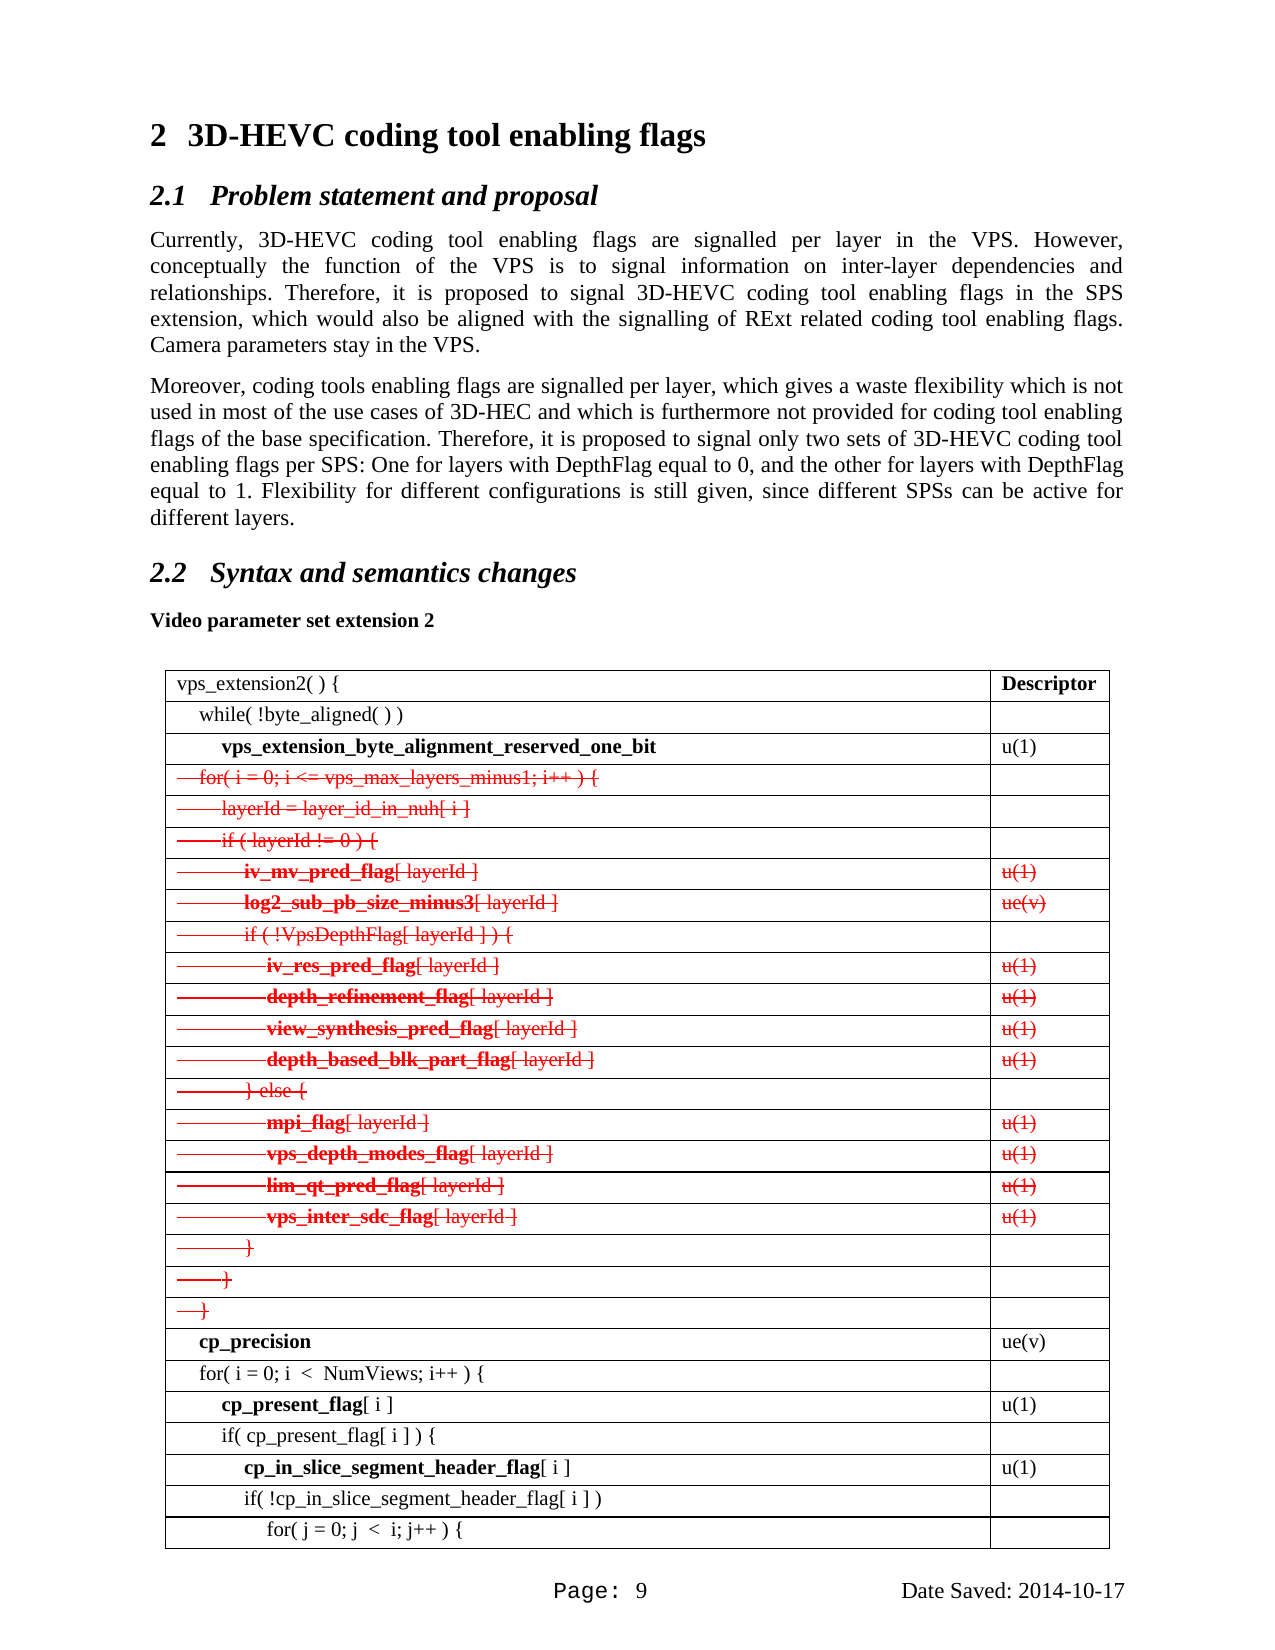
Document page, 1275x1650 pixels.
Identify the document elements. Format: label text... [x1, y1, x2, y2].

table_cell ue(v) [991, 1329, 1109, 1359]
table_cell u(1) [991, 1141, 1109, 1171]
list Video parameter set extension 2 [150, 607, 1125, 632]
table_cell for( j = 0; j < i; j++ ) { [166, 1518, 990, 1548]
table_cell [991, 1298, 1109, 1328]
subtitle Problem statement and proposal [150, 178, 1125, 212]
table_cell u(1) [991, 859, 1109, 889]
table_header Descriptor [991, 671, 1109, 701]
table_cell vps_extension_byte_alignment_reserved_one_bit [166, 734, 990, 764]
table_cell u(1) [991, 734, 1109, 764]
table_cell iv_mv_pred_flag[ layerId ] [166, 859, 990, 889]
table_cell mpi_flag[ layerId ] [166, 1110, 990, 1140]
subtitle Syntax and semantics changes [150, 555, 1125, 589]
text Moreover, coding tools enabling flags are signalled per layer, which gives a waste flexibility which is not used in most of the use cases of 3D-HEC and which is furthermore not provided for coding tool enabling flags of the base specification. Therefore, it is proposed to signal only two sets of 3D-HEVC coding tool enabling flags per SPS: One for layers with DepthFlag equal to 0, and the other for layers with DepthFlag equal to 1. Flexibility for different configurations is still given, since different SPSs can be active for different layers. [150, 372, 1125, 530]
table_cell [991, 1518, 1109, 1548]
table_cell [991, 1486, 1109, 1516]
table_cell depth_based_blk_part_flag[ layerId ] [166, 1047, 990, 1077]
table_cell [991, 1267, 1109, 1297]
table_cell layerId = layer_id_in_nuh[ i ] [166, 796, 990, 827]
table_cell } [166, 1235, 990, 1266]
table_cell iv_res_pred_flag[ layerId ] [166, 953, 990, 983]
table_cell u(1) [991, 953, 1109, 983]
table_cell if( !cp_in_slice_segment_header_flag[ i ] ) [166, 1486, 990, 1516]
table_cell [991, 922, 1109, 952]
table_cell [991, 1079, 1109, 1109]
table_cell view_synthesis_pred_flag[ layerId ] [166, 1016, 990, 1046]
table_cell if( cp_present_flag[ i ] ) { [166, 1423, 990, 1454]
table_cell u(1) [991, 1204, 1109, 1234]
table_header vps_extension2( ) { [166, 671, 990, 701]
table_cell u(1) [991, 1047, 1109, 1077]
table_cell if ( layerId != 0 ) { [166, 828, 990, 858]
text Currently, 3D-HEVC coding tool enabling flags are signalled per layer in the VPS. However, conceptually the function of the VPS is to signal information on inter-layer dependencies and relationships. Therefore, it is proposed to signal 3D-HEVC coding tool enabling flags in the SPS extension, which would also be aligned with the signalling of RExt related coding tool enabling flags. Camera parameters stay in the VPS. [150, 226, 1125, 358]
table_cell u(1) [991, 1455, 1109, 1485]
table_cell u(1) [991, 1173, 1109, 1203]
table_cell [991, 1361, 1109, 1391]
subtitle 3D-HEVC coding tool enabling flags [150, 115, 1125, 153]
table_cell } else { [166, 1079, 990, 1109]
table_cell [991, 828, 1109, 858]
table_cell for( i = 0; i <= vps_max_layers_minus1; i++ ) { [166, 765, 990, 795]
table_cell lim_qt_pred_flag[ layerId ] [166, 1173, 990, 1203]
table_cell log2_sub_pb_size_minus3[ layerId ] [166, 890, 990, 921]
table_cell [991, 765, 1109, 795]
table_cell for( i = 0; i < NumViews; i++ ) { [166, 1361, 990, 1391]
table_cell u(1) [991, 1392, 1109, 1422]
table_cell [991, 702, 1109, 732]
table_cell depth_refinement_flag[ layerId ] [166, 984, 990, 1015]
table_cell ue(v) [991, 890, 1109, 921]
table_cell u(1) [991, 1110, 1109, 1140]
table_cell u(1) [991, 984, 1109, 1015]
table_cell u(1) [991, 1016, 1109, 1046]
table_cell [991, 1423, 1109, 1454]
table_cell if ( !VpsDepthFlag[ layerId ] ) { [166, 922, 990, 952]
table_cell cp_present_flag[ i ] [166, 1392, 990, 1422]
table_cell cp_in_slice_segment_header_flag[ i ] [166, 1455, 990, 1485]
table_cell cp_precision [166, 1329, 990, 1359]
table_cell [991, 796, 1109, 827]
table_cell while( !byte_aligned( ) ) [166, 702, 990, 732]
table_cell } [166, 1298, 990, 1328]
table_cell vps_inter_sdc_flag[ layerId ] [166, 1204, 990, 1234]
table_cell vps_depth_modes_flag[ layerId ] [166, 1141, 990, 1171]
table_cell [991, 1235, 1109, 1266]
table_cell } [166, 1267, 990, 1297]
